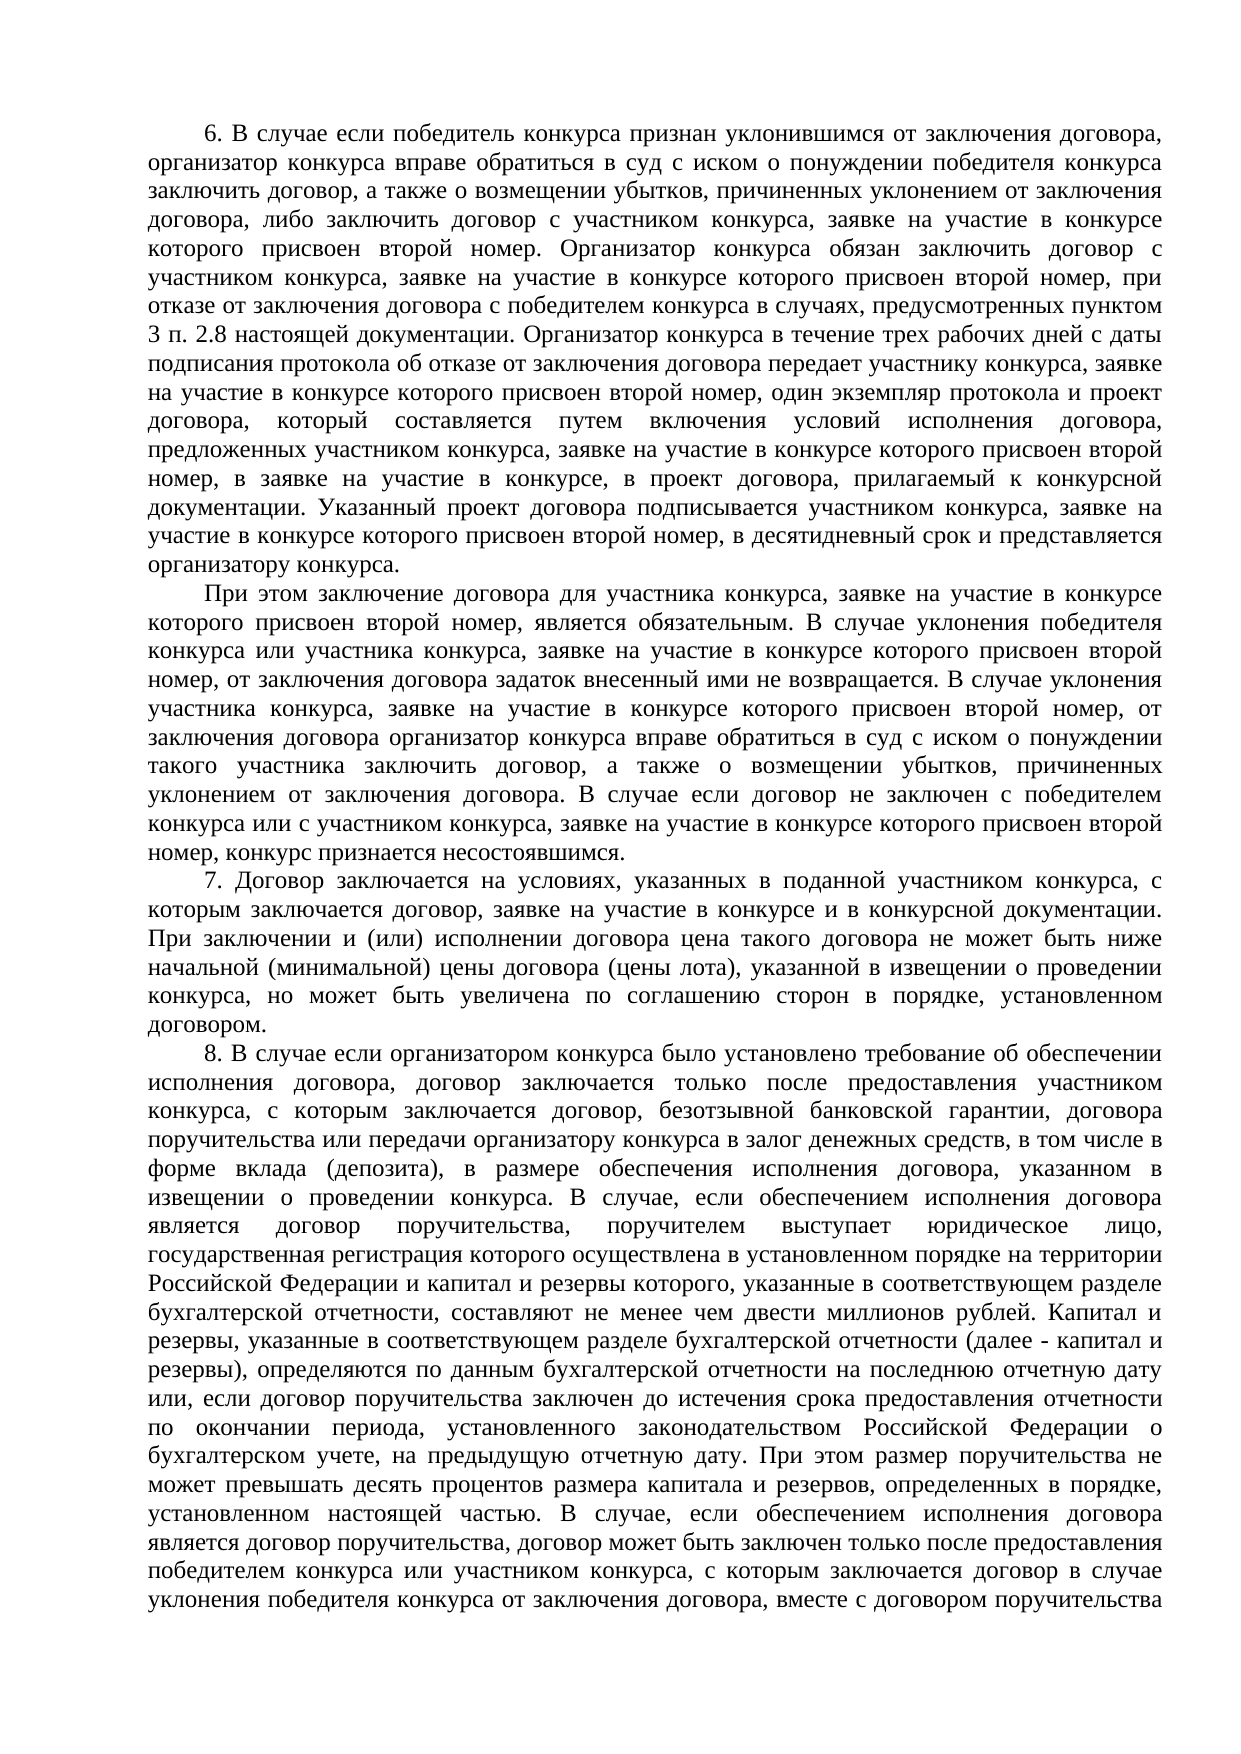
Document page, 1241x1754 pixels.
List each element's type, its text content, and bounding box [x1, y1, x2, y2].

text 6. В случае если победитель конкурса признан уклонившимся от заключения договора, организатор конкурса вправе обратиться в суд с иском о понуждении победителя конкурса заключить договор, а также о возмещении убытков, причиненных уклонением от заключения договора, либо заключить договор с участником конкурса, заявке на участие в конкурсе которого присвоен второй номер. Организатор конкурса обязан заключить договор с участником конкурса, заявке на участие в конкурсе которого присвоен второй номер, при отказе от заключения договора с победителем конкурса в случаях, предусмотренных пунктом 3 п. 2.8 настоящей документации. Организатор конкурса в течение трех рабочих дней с даты подписания протокола об отказе от заключения договора передает участнику конкурса, заявке на участие в конкурсе которого присвоен второй номер, один экземпляр протокола и проект договора, который составляется путем включения условий исполнения договора, предложенных участником конкурса, заявке на участие в конкурсе которого присвоен второй номер, в заявке на участие в конкурсе, в проект договора, прилагаемый к конкурсной документации. Указанный проект договора подписывается участником конкурса, заявке на участие в конкурсе которого присвоен второй номер, в десятидневный срок и представляется организатору конкурса. [148, 118, 1163, 578]
text При этом заключение договора для участника конкурса, заявке на участие в конкурсе которого присвоен второй номер, является обязательным. В случае уклонения победителя конкурса или участника конкурса, заявке на участие в конкурсе которого присвоен второй номер, от заключения договора задаток внесенный ими не возвращается. В случае уклонения участника конкурса, заявке на участие в конкурсе которого присвоен второй номер, от заключения договора организатор конкурса вправе обратиться в суд с иском о понуждении такого участника заключить договор, а также о возмещении убытков, причиненных уклонением от заключения договора. В случае если договор не заключен с победителем конкурса или с участником конкурса, заявке на участие в конкурсе которого присвоен второй номер, конкурс признается несостоявшимся. [148, 578, 1163, 866]
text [148, 1038, 1163, 1613]
text 7. Договор заключается на условиях, указанных в поданной участником конкурса, с которым заключается договор, заявке на участие в конкурсе и в конкурсной документации. При заключении и (или) исполнении договора цена такого договора не может быть ниже начальной (минимальной) цены договора (цены лота), указанной в извещении о проведении конкурса, но может быть увеличена по соглашению сторон в порядке, установленном договором. [148, 866, 1163, 1038]
